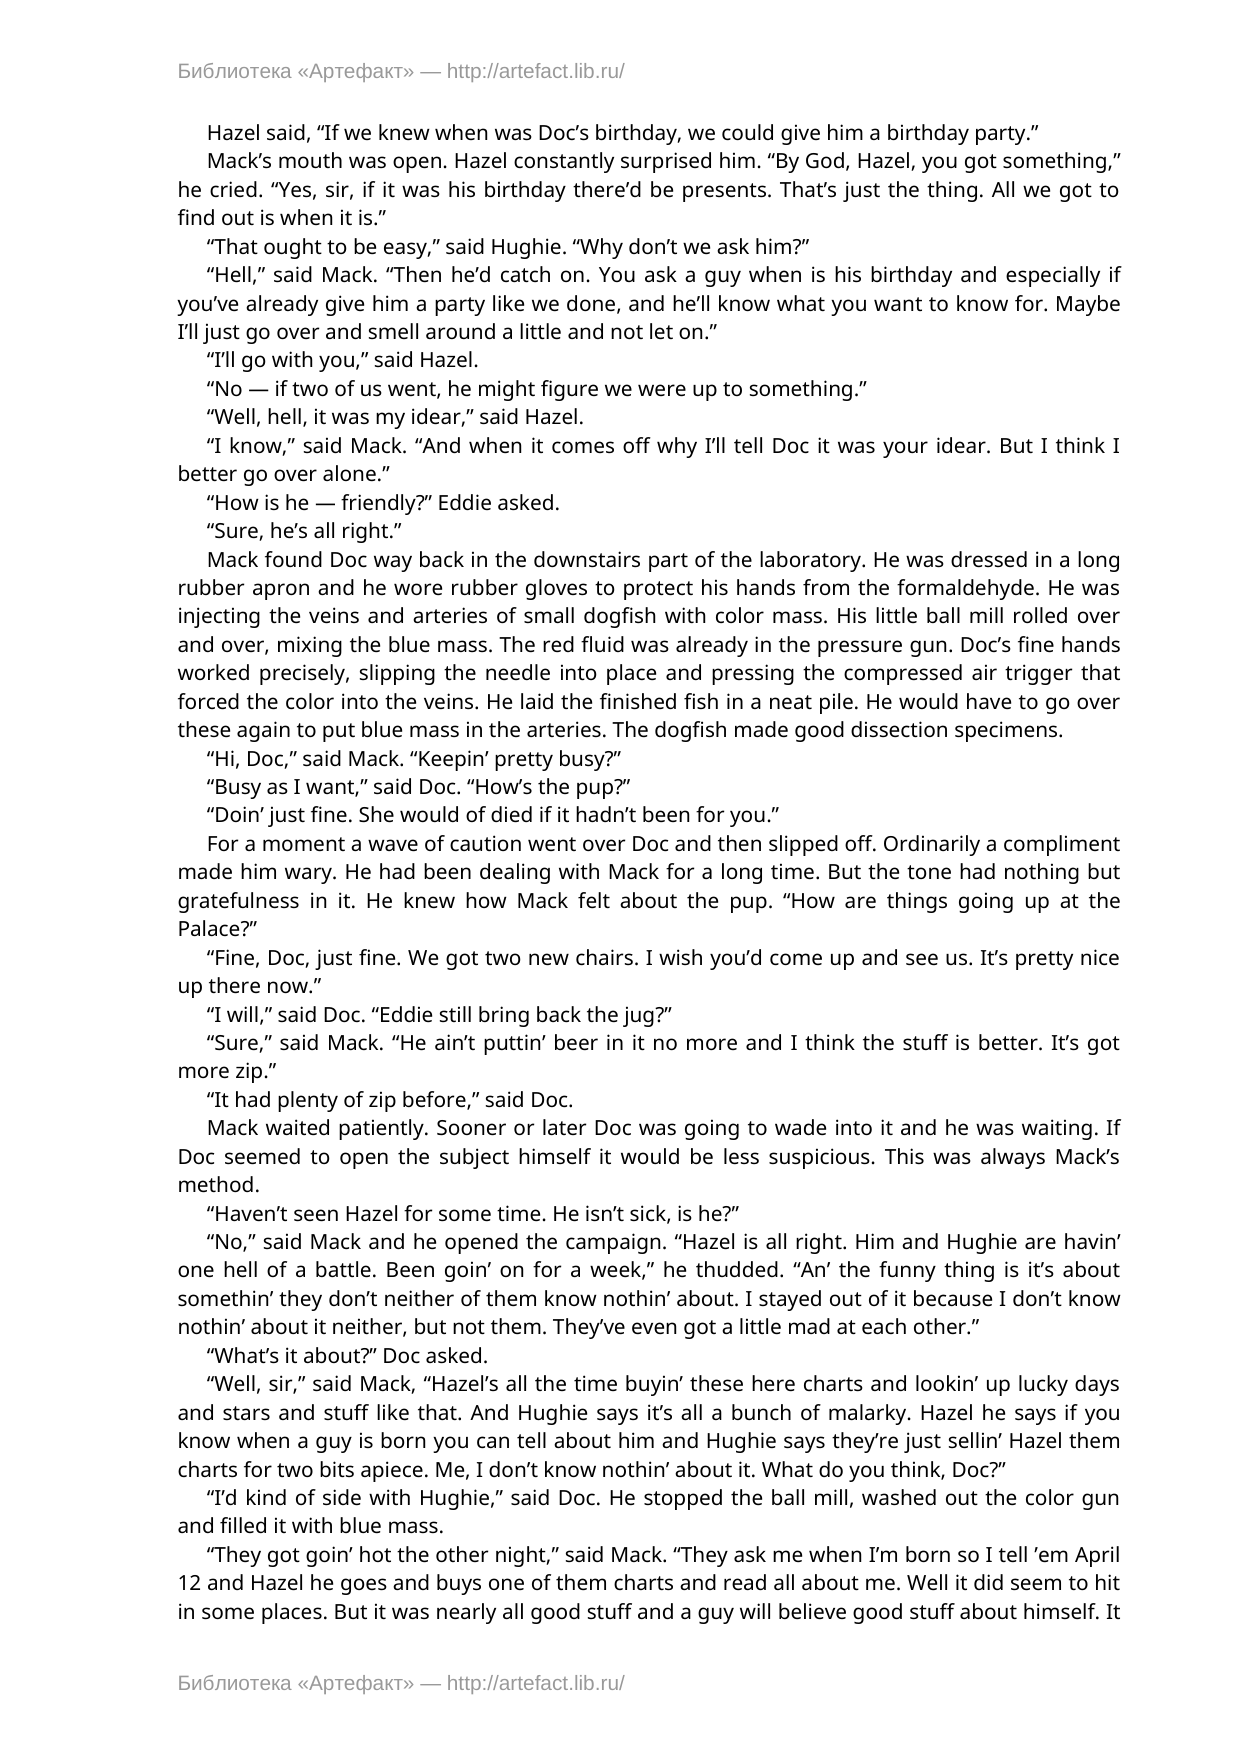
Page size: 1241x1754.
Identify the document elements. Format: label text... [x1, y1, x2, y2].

text “Fine, Doc, just fine. We got two new chairs. I wish you’d come up and see us. It’s pretty nice up there now.” [177, 943, 1122, 1000]
text “I’ll go with you,” said Hazel. [177, 346, 1122, 374]
text “Sure, he’s all right.” [177, 516, 1122, 545]
text “Haven’t seen Hazel for some time. He isn’t sick, is he?” [177, 1199, 1122, 1227]
text Hazel said, “If we knew when was Doc’s birthday, we could give him a birthday party.” [177, 118, 1122, 147]
text “Hi, Doc,” said Mack. “Keepin’ pretty busy?” [177, 744, 1122, 772]
text “Hell,” said Mack. “Then he’d catch on. You ask a guy when is his birthday and especially if you’ve already give him a party like we done, and he’ll know what you want to know for. Maybe I’ll just go over and smell around a little and not let on.” [177, 260, 1122, 346]
text “Well, sir,” said Mack, “Hazel’s all the time buyin’ these here charts and lookin’ up lucky days and stars and stuff like that. And Hughie says it’s all a bunch of malarky. Hazel he says if you know when a guy is born you can tell about him and Hughie says they’re just sellin’ Hazel them charts for two bits apiece. Me, I don’t know nothin’ about it. What do you think, Doc?” [177, 1369, 1122, 1483]
text For a moment a wave of caution went over Doc and then slipped off. Ordinarily a compliment made him wary. He had been dealing with Mack for a long time. But the tone had nothing but gratefulness in it. He knew how Mack felt about the pup. “How are things going up at the Palace?” [177, 829, 1122, 943]
text “What’s it about?” Doc asked. [177, 1341, 1122, 1369]
text “I’d kind of side with Hughie,” said Doc. He stopped the ball mill, washed out the color gun and filled it with blue mass. [177, 1483, 1122, 1540]
text “No,” said Mack and he opened the campaign. “Hazel is all right. Him and Hughie are havin’ one hell of a battle. Been goin’ on for a week,” he thudded. “An’ the funny thing is it’s about somethin’ they don’t neither of them know nothin’ about. I stayed out of it because I don’t know nothin’ about it neither, but not them. They’ve even got a little mad at each other.” [177, 1227, 1122, 1341]
text “I will,” said Doc. “Eddie still bring back the jug?” [177, 1000, 1122, 1028]
text “It had plenty of zip before,” said Doc. [177, 1085, 1122, 1113]
text “I know,” said Mack. “And when it comes off why I’ll tell Doc it was your idear. But I think I better go over alone.” [177, 431, 1122, 488]
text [177, 1540, 1122, 1625]
text “Doin’ just fine. She would of died if it hadn’t been for you.” [177, 801, 1122, 829]
text Mack waited patiently. Sooner or later Doc was going to wade into it and he was waiting. If Doc seemed to open the subject himself it would be less suspicious. This was always Mack’s method. [177, 1113, 1122, 1199]
text Mack found Doc way back in the downstairs part of the laboratory. He was dressed in a long rubber apron and he wore rubber gloves to protect his hands from the formaldehyde. He was injecting the veins and arteries of small dogfish with color mass. His little ball mill rolled over and over, mixing the blue mass. The red fluid was already in the pressure gun. Doc’s fine hands worked precisely, slipping the needle into place and pressing the compressed air trigger that forced the color into the veins. He laid the finished fish in a neat pile. He would have to go over these again to put blue mass in the arteries. The dogfish made good dissection specimens. [177, 545, 1122, 744]
text Mack’s mouth was open. Hazel constantly surprised him. “By God, Hazel, you got something,” he cried. “Yes, sir, if it was his birthday there’d be presents. That’s just the thing. All we got to find out is when it is.” [177, 147, 1122, 232]
text “How is he — friendly?” Eddie asked. [177, 488, 1122, 516]
text “No — if two of us went, he might figure we were up to something.” [177, 374, 1122, 402]
text “Sure,” said Mack. “He ain’t puttin’ beer in it no more and I think the stuff is better. It’s got more zip.” [177, 1028, 1122, 1085]
text “That ought to be easy,” said Hughie. “Why don’t we ask him?” [177, 232, 1122, 260]
text “Well, hell, it was my idear,” said Hazel. [177, 402, 1122, 431]
text “Busy as I want,” said Doc. “How’s the pup?” [177, 772, 1122, 801]
